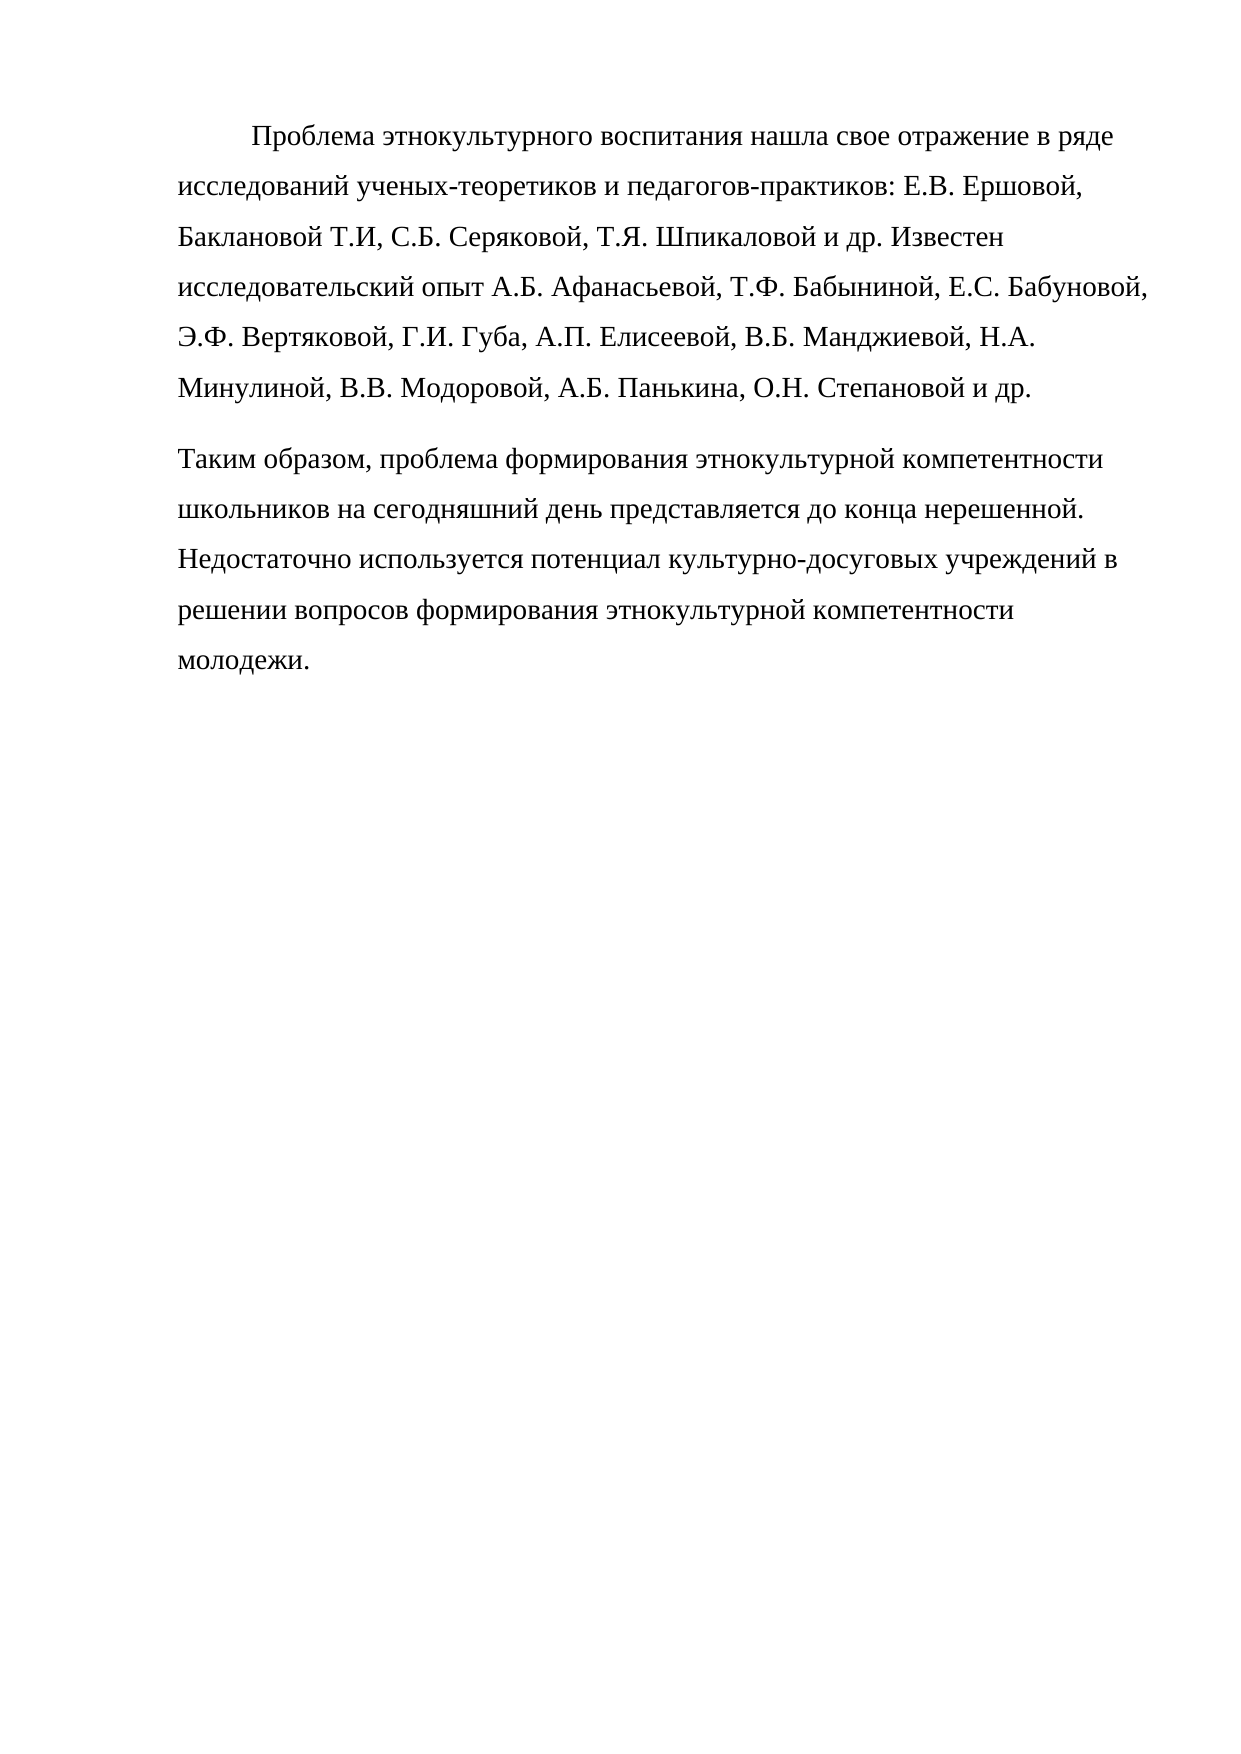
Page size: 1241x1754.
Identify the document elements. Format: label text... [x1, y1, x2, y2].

text Проблема этнокультурного воспитания нашла свое отражение в ряде исследований ученых-теоретиков и педагогов-практиков: Е.В. Ершовой, Баклановой Т.И, С.Б. Серяковой, Т.Я. Шпикаловой и др. Известен исследовательский опыт А.Б. Афанасьевой, Т.Ф. Бабыниной, Е.С. Бабуновой, Э.Ф. Вертяковой, Г.И. Губа, А.П. Елисеевой, В.Б. Манджиевой, Н.А. Минулиной, В.В. Модоровой, А.Б. Панькина, О.Н. Степановой и др. [177, 118, 1152, 403]
text Таким образом, проблема формирования этнокультурной компетентности школьников на сегодняшний день представляется до конца нерешенной. Недостаточно используется потенциал культурно-досуговых учреждений в решении вопросов формирования этнокультурной компетентности молодежи. [177, 441, 1152, 676]
